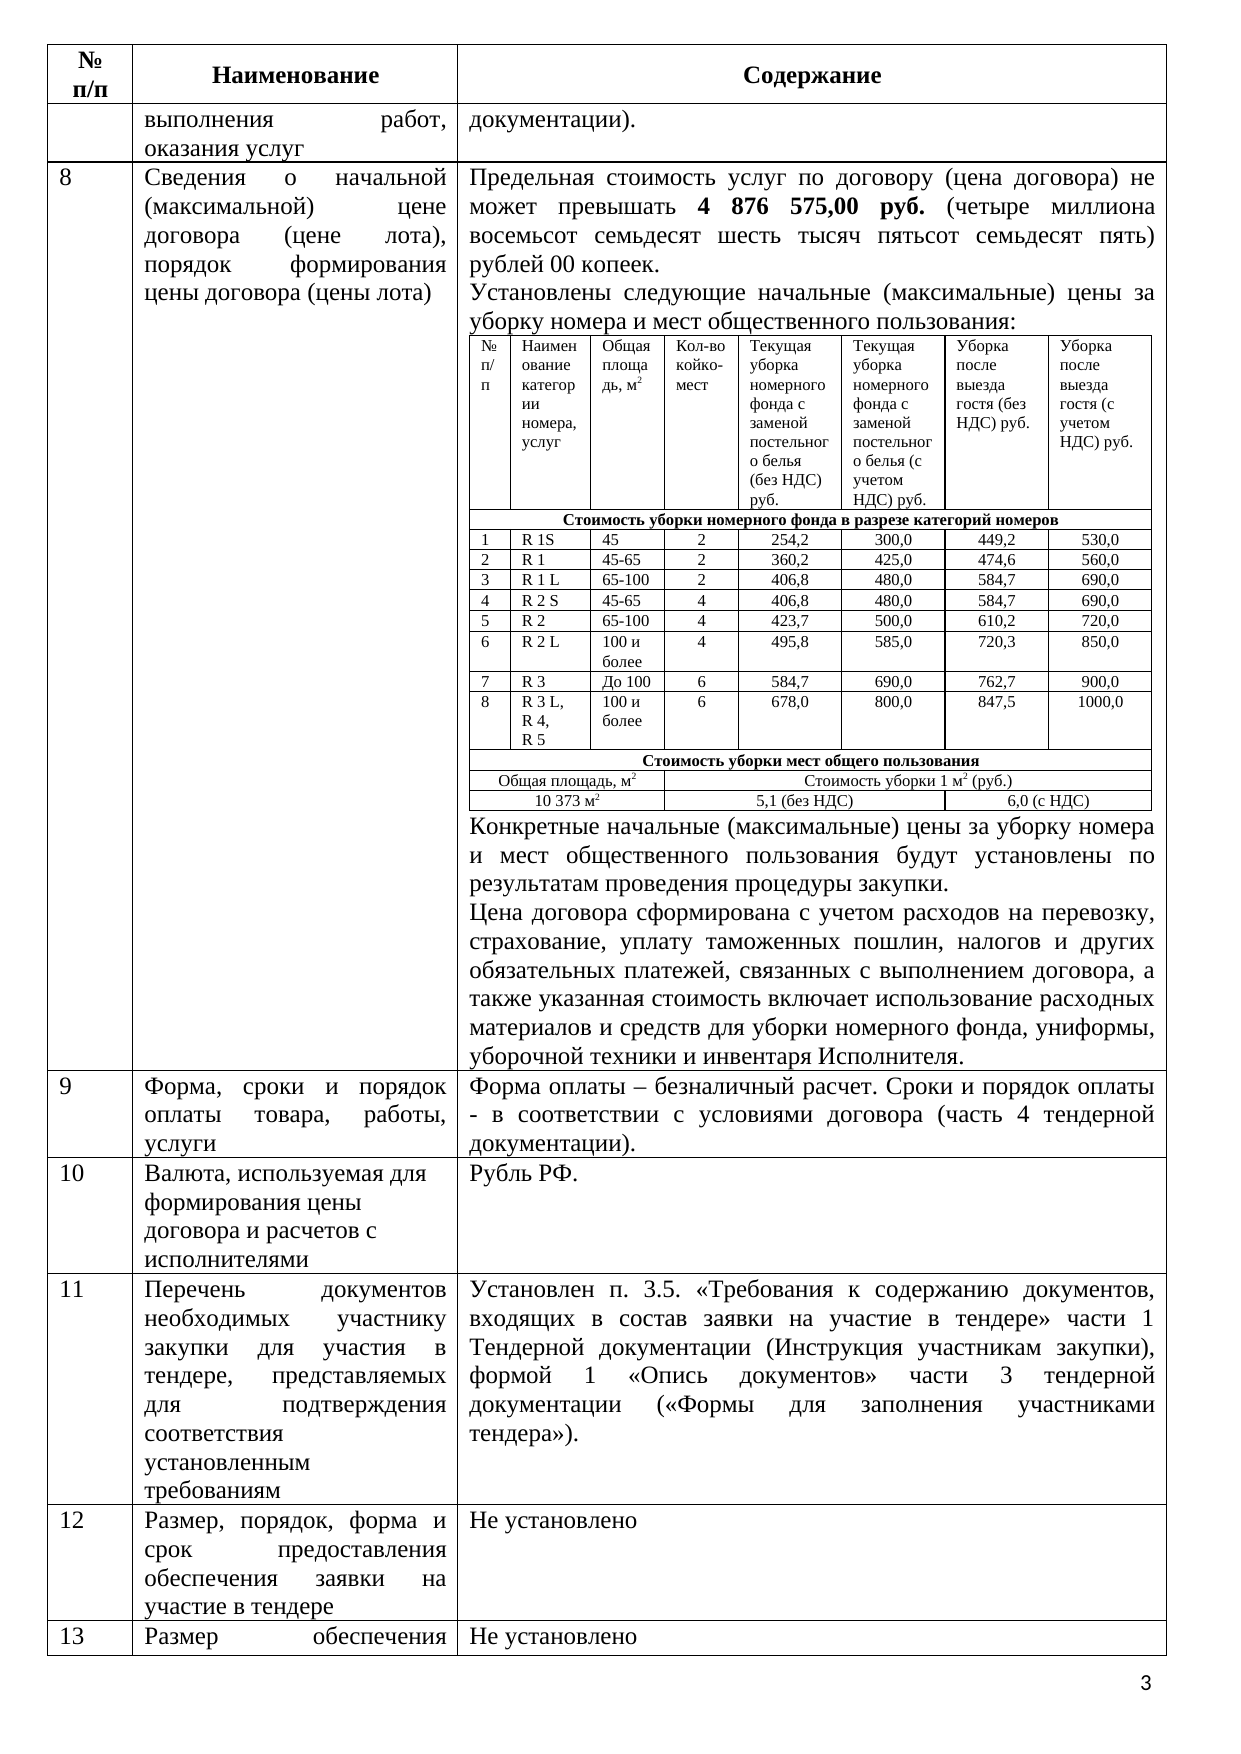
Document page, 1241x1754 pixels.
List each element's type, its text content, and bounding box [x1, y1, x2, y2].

table_cell Рубль РФ. [458, 1158, 1166, 1273]
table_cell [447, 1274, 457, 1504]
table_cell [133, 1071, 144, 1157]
table_cell [48, 1274, 132, 1504]
table_cell [48, 1071, 132, 1157]
table_cell Не установлено [458, 1621, 1166, 1654]
table_cell [48, 1621, 132, 1654]
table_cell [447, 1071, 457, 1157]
table_cell Размер обеспечения исполнения договора, форма, срок и порядок его предоставления [133, 1621, 457, 1654]
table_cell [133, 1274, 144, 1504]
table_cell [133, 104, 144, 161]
table_cell Установлен п. 3.5. «Требования к содержанию документов, входящих в состав заявки на участие в тендере» части 1 Тендерной документации (Инструкция участникам закупки), формой 1 «Опись документов» части 3 тендерной документации («Формы для заполнения участниками тендера»). [458, 1274, 1166, 1504]
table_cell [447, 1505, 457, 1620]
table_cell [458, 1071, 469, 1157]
table_cell [48, 1505, 132, 1620]
table_cell Сведения о начальной (максимальной) цене договора (цене лота), порядок формирования цены договора (цены лота) [133, 163, 457, 1070]
table_cell Валюта, используемая для формирования цены договора и расчетов с исполнителями [133, 1158, 457, 1273]
table_header Наименование [133, 45, 457, 103]
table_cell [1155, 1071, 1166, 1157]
table_cell [48, 1158, 132, 1273]
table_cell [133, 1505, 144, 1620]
table_cell Предельная стоимость услуг по договору (цена договора) не может превышать 4 876 575,00 руб. (четыре миллиона восемьсот семьдесят шесть тысяч пятьсот семьдесят пять) рублей 00 копеек. Установлены следующие начальные (максимальные) цены за уборку номера и мест общественного пользования: Конкретные начальные (максимальные) цены за уборку номера и мест общественного пользования будут установлены по результатам проведения процедуры закупки. Цена договора сформирована с учетом расходов на перевозку, страхование, уплату таможенных пошлин, налогов и других обязательных платежей, связанных с выполнением договора, а также указанная стоимость включает использование расходных материалов и средств для уборки номерного фонда, униформы, уборочной техники и инвентаря Исполнителя. [458, 163, 1166, 1070]
table_cell [48, 163, 132, 1070]
table_cell [48, 104, 132, 161]
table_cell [458, 104, 1166, 161]
table_cell Не установлено [458, 1505, 1166, 1620]
table_header Содержание [458, 45, 1166, 103]
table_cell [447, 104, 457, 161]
